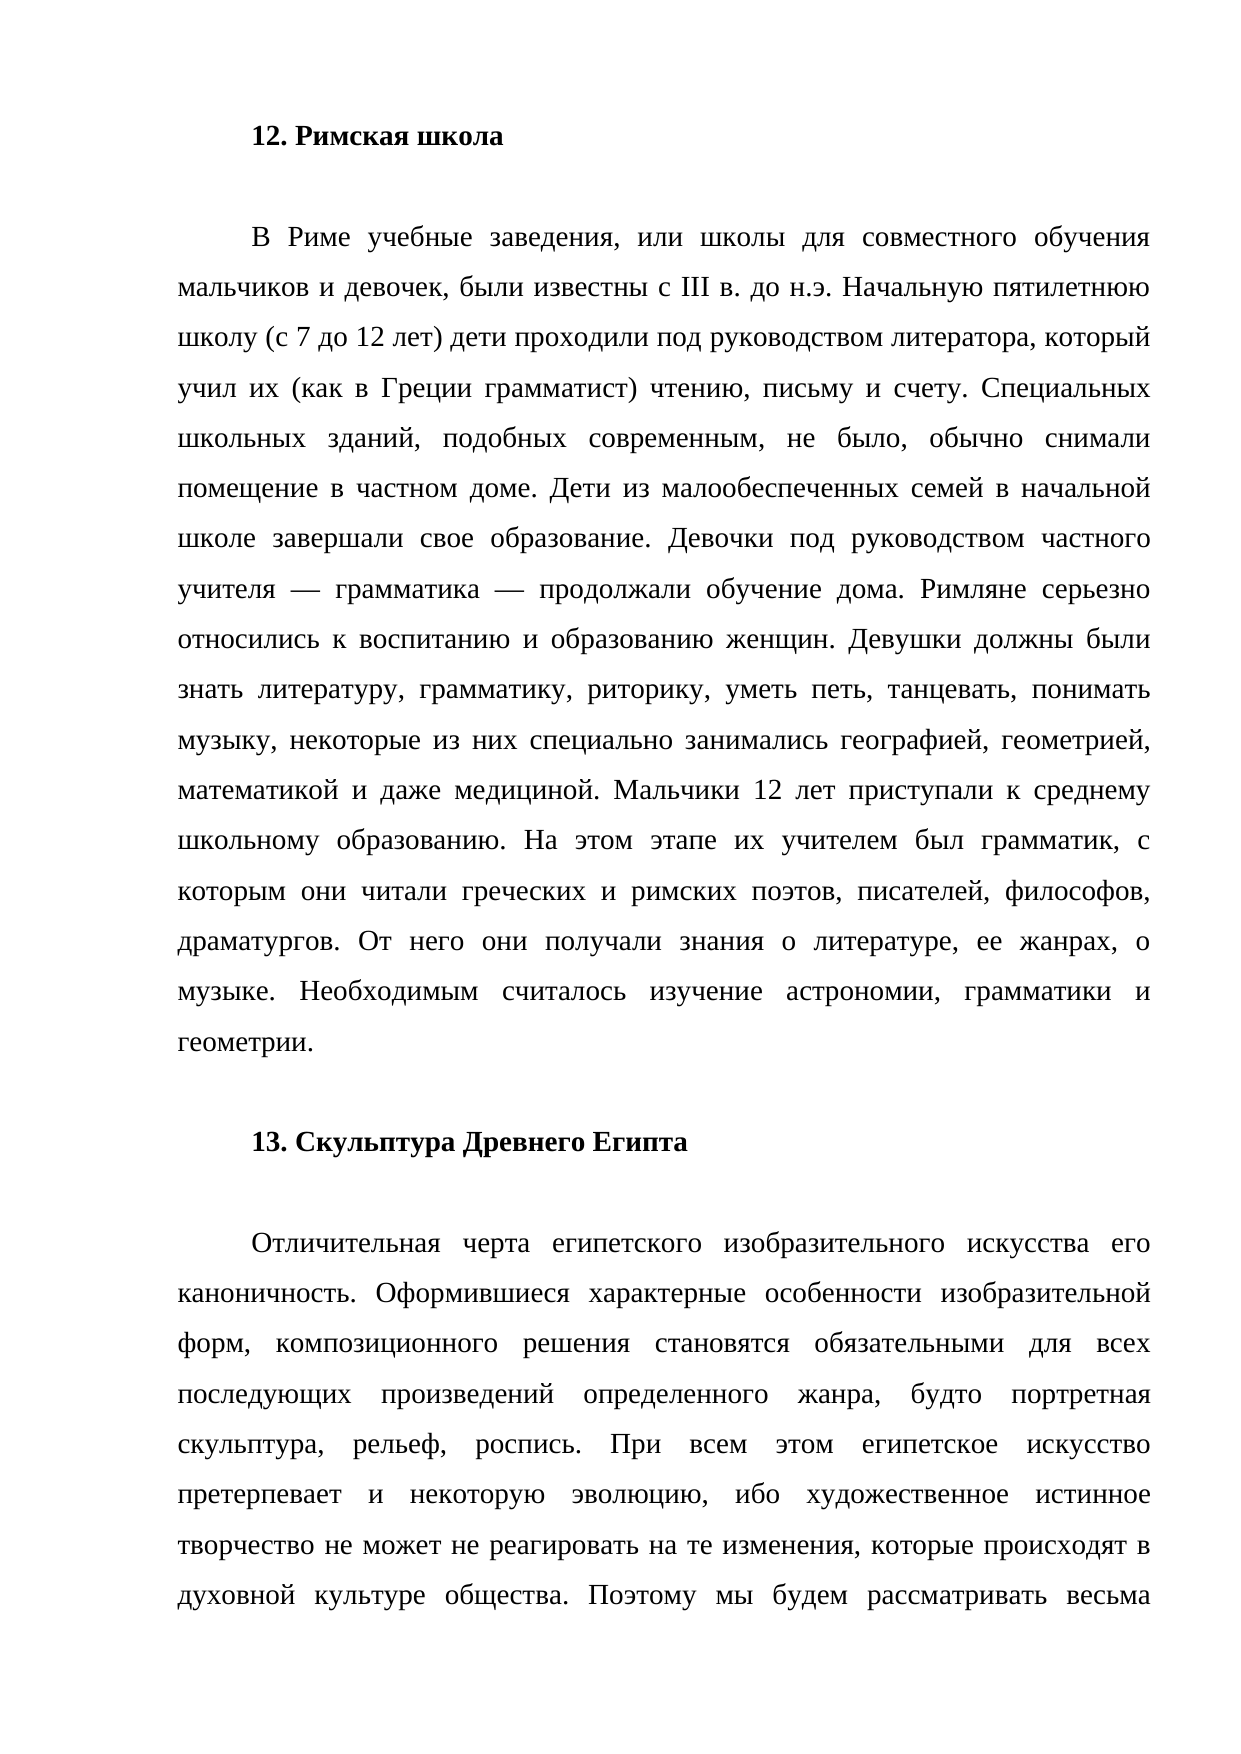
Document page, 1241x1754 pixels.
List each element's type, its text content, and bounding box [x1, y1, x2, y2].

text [177, 1225, 1152, 1611]
text 13. Скульптура Древнего Египта [177, 1124, 1152, 1158]
text В Риме учебные заведения, или школы для совместного обучения мальчиков и девочек, были известны с III в. до н.э. Начальную пятилетнюю школу (с 7 до 12 лет) дети проходили под руководством литератора, который учил их (как в Греции грамматист) чтению, письму и счету. Специальных школьных зданий, подобных современным, не было, обычно снимали помещение в частном доме. Дети из малообеспеченных семей в начальной школе завершали свое образование. Девочки под руководством частного учителя — грамматика — продолжали обучение дома. Римляне серьезно относились к воспитанию и образованию женщин. Девушки должны были знать литературу, грамматику, риторику, уметь петь, танцевать, понимать музыку, некоторые из них специально занимались географией, геометрией, математикой и даже медициной. Мальчики 12 лет приступали к среднему школьному образованию. На этом этапе их учителем был грамматик, с которым они читали греческих и римских поэтов, писателей, философов, драматургов. От него они получали знания о литературе, ее жанрах, о музыке. Необходимым считалось изучение астрономии, грамматики и геометрии. [177, 219, 1152, 1057]
text 12. Римская школа [177, 118, 1152, 152]
